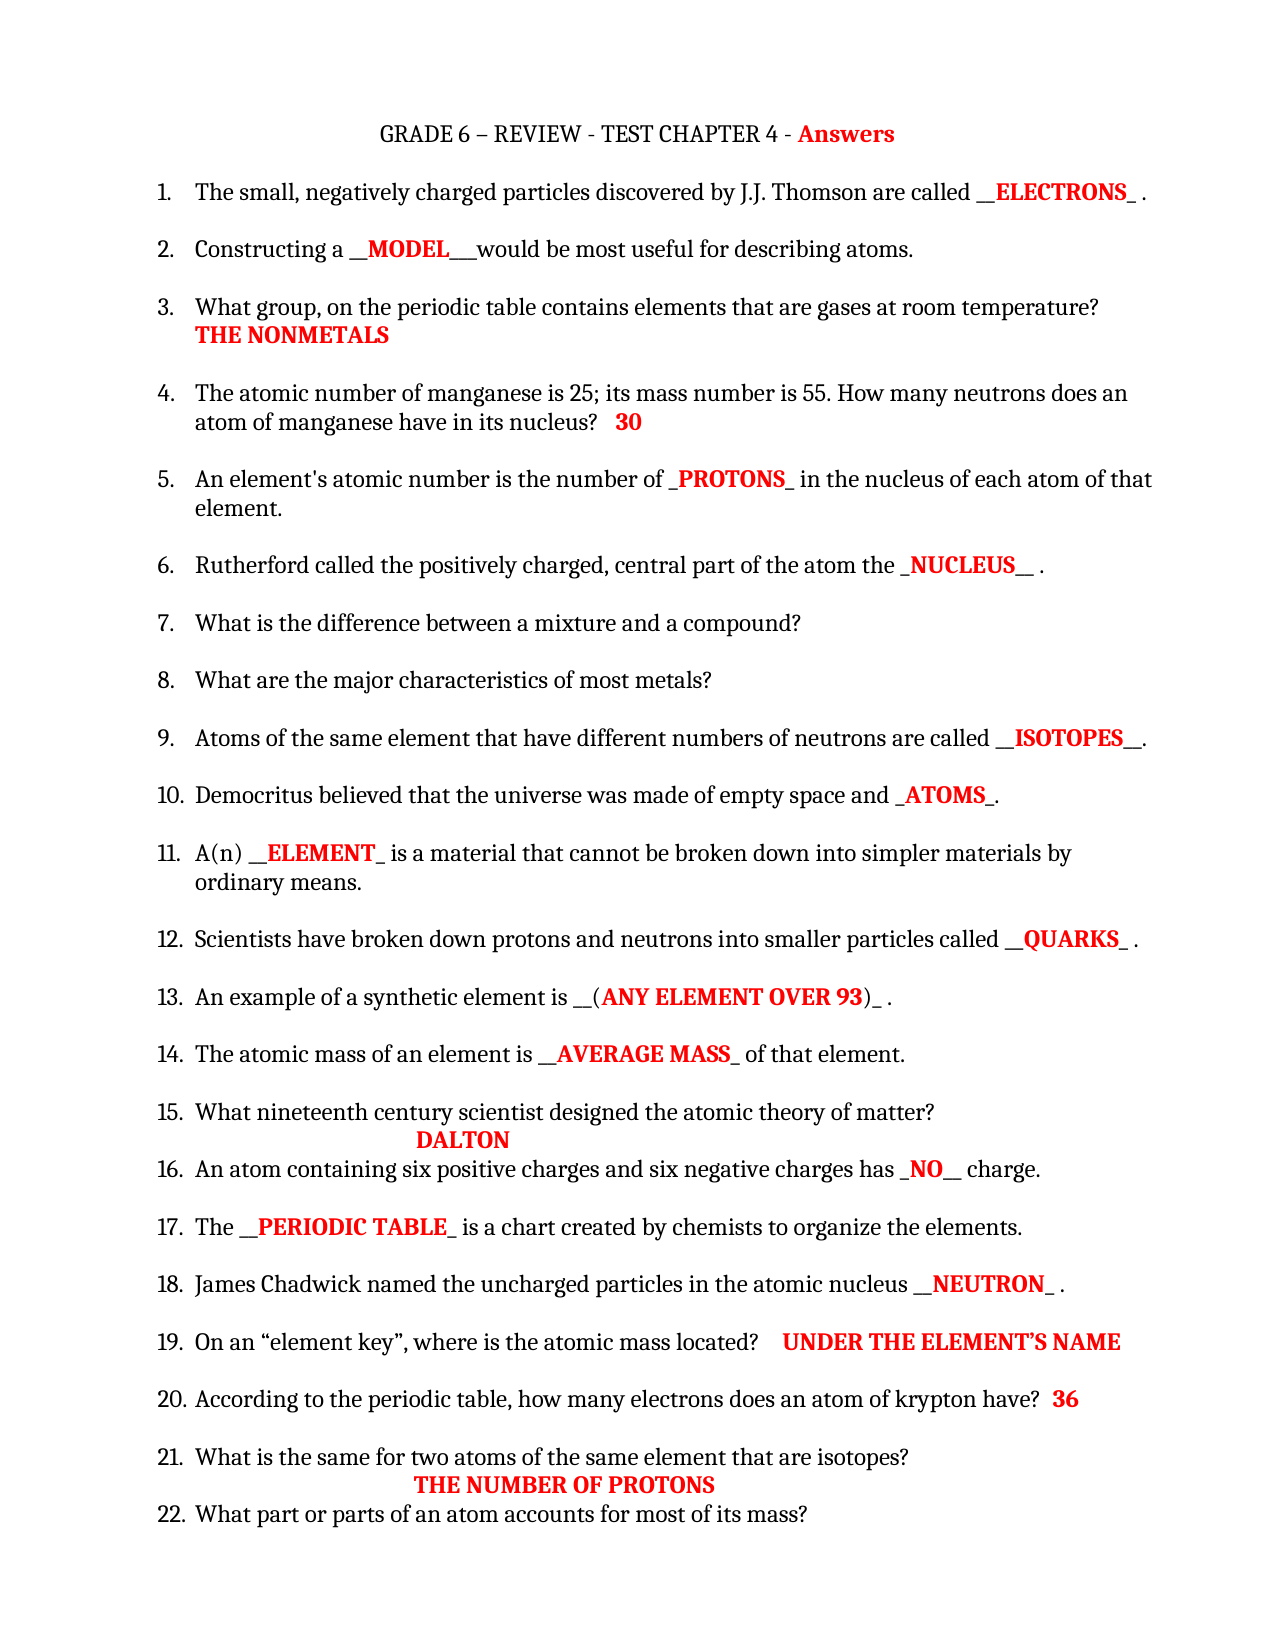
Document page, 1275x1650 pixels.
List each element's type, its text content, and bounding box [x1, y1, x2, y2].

list James Chadwick named the uncharged particles in the atomic nucleus __NEUTRON_ . [157, 1270, 1155, 1299]
list What are the major characteristics of most metals? [157, 666, 1155, 695]
list The small, negatively charged particles discovered by J.J. Thomson are called __ELECTRONS_ . [157, 177, 1155, 206]
list What nineteenth century scientist designed the atomic theory of matter? [157, 1097, 1155, 1126]
text GRADE 6 – REVIEW - TEST CHAPTER 4 - Answers [120, 120, 1155, 149]
list What is the same for two atoms of the same element that are isotopes? [157, 1442, 1155, 1471]
list An example of a synthetic element is __(ANY ELEMENT OVER 93)_ . [157, 982, 1155, 1011]
list The atomic number of manganese is 25; its mass number is 55. How many neutrons does an atom of manganese have in its nucleus? 30 [157, 379, 1155, 436]
list Atoms of the same element that have different numbers of neutrons are called __ISOTOPES__. [157, 724, 1155, 752]
list The __PERIODIC TABLE_ is a chart created by chemists to organize the elements. [157, 1212, 1155, 1241]
text THE NUMBER OF PROTONS [120, 1471, 1155, 1500]
list What group, on the periodic table contains elements that are gases at room temperature? THE NONMETALS [157, 292, 1155, 350]
list Democritus believed that the universe was made of empty space and _ATOMS_. [157, 781, 1155, 810]
list An element's atomic number is the number of _PROTONS_ in the nucleus of each atom of that element. [157, 465, 1155, 522]
list The atomic mass of an element is __AVERAGE MASS_ of that element. [157, 1040, 1155, 1069]
list On an “element key”, where is the atomic mass located? UNDER THE ELEMENT’S NAME [157, 1327, 1155, 1356]
list What part or parts of an atom accounts for most of its mass? [157, 1500, 1155, 1529]
list What is the difference between a mixture and a compound? [157, 609, 1155, 637]
list An atom containing six positive charges and six negative charges has _NO__ charge. [157, 1155, 1155, 1184]
list Constructing a __MODEL___would be most useful for describing atoms. [157, 235, 1155, 264]
list Rutherford called the positively charged, central part of the atom the _NUCLEUS__ . [157, 551, 1155, 580]
list According to the periodic table, how many electrons does an atom of krypton have? 36 [157, 1385, 1155, 1414]
list Scientists have broken down protons and neutrons into smaller particles called __QUARKS_ . [157, 925, 1155, 954]
list A(n) __ELEMENT_ is a material that cannot be broken down into simpler materials by ordinary means. [157, 839, 1155, 896]
text DALTON [120, 1126, 1155, 1155]
